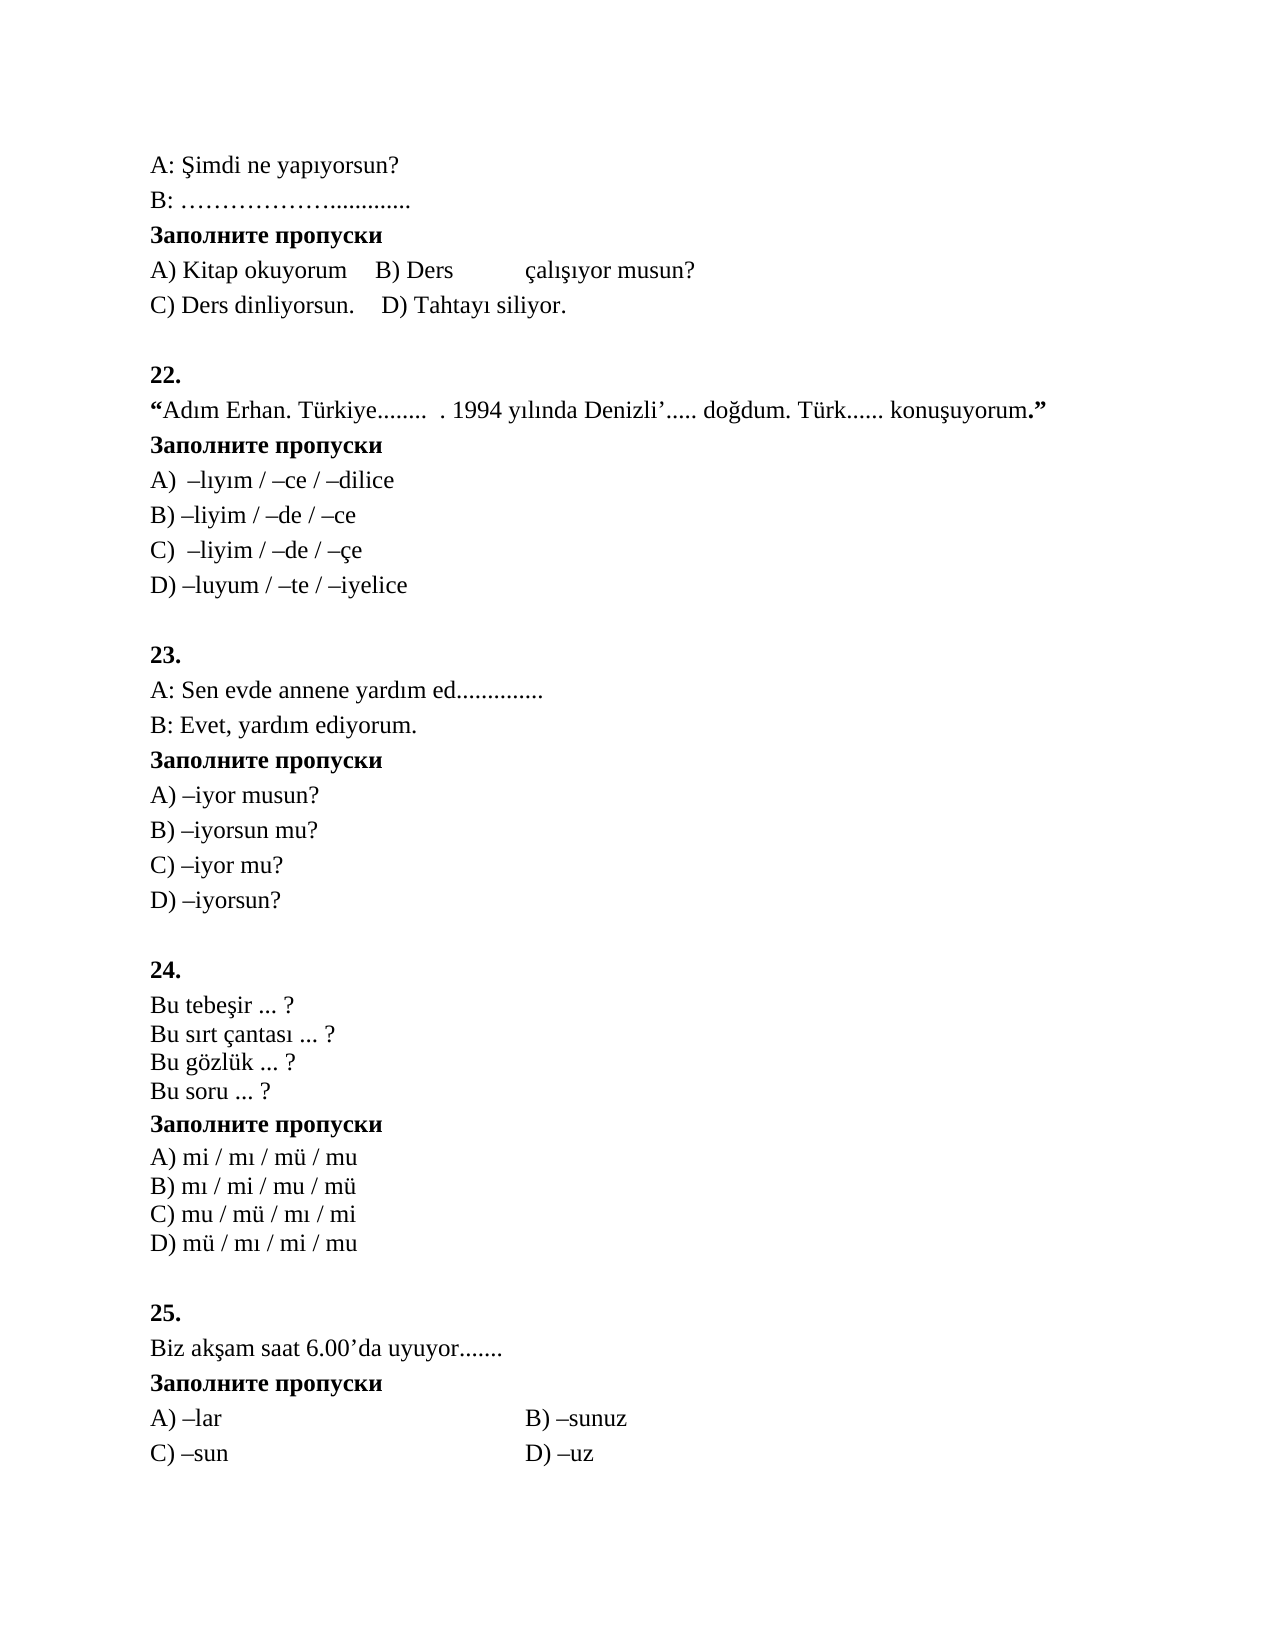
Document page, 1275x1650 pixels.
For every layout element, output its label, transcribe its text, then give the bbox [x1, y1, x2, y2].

text A) Kitap okuyorum B) Ders çalışıyor musun? [150, 255, 1125, 284]
text Заполните пропуски [150, 430, 1125, 459]
text D) –iyorsun? [150, 885, 1125, 914]
text D) –luyum / –te / –iyelice [150, 570, 1125, 599]
text B: Evet, yardım ediyorum. [150, 710, 1125, 739]
text Bu soru ... ? [150, 1076, 1125, 1105]
text Заполните пропуски [150, 745, 1125, 774]
text B) mı / mi / mu / mü [150, 1171, 1125, 1199]
text A) –lar B) –sunuz [150, 1403, 1125, 1432]
text 24. [150, 955, 1125, 984]
text B) –iyorsun mu? [150, 815, 1125, 844]
text D) mü / mı / mi / mu [150, 1228, 1125, 1257]
text 25. [150, 1298, 1156, 1327]
text C) mu / mü / mı / mi [150, 1199, 1125, 1228]
text Заполните пропуски [150, 1109, 1125, 1138]
text “Adım Erhan. Türkiye........ . 1994 yılında Denizli’..... doğdum. Türk...... konuşuyorum.” [150, 395, 1125, 424]
text A: Şimdi ne yapıyorsun? [150, 150, 1125, 179]
text B: ………………............. [150, 185, 1125, 214]
text A) –lıyım / –ce / –dilice [150, 465, 1125, 494]
text A) mi / mı / mü / mu [150, 1142, 1125, 1171]
text B) –liyim / –de / –ce [150, 500, 1125, 529]
text C) –iyor mu? [150, 850, 1125, 879]
text 22. [150, 360, 1125, 389]
text C) –liyim / –de / –çe [150, 535, 1125, 564]
text 23. [150, 640, 1125, 669]
text A) –iyor musun? [150, 780, 1125, 809]
text Biz akşam saat 6.00’da uyuyor....... [150, 1333, 1156, 1362]
text Заполните пропуски [150, 220, 1125, 249]
text Bu sırt çantası ... ? [150, 1019, 1125, 1047]
text C) Ders dinliyorsun. D) Tahtayı siliyor. [150, 290, 1125, 319]
text Bu gözlük ... ? [150, 1047, 1125, 1076]
text Bu tebeşir ... ? [150, 990, 1125, 1019]
text A: Sen evde annene yardım ed.............. [150, 675, 1125, 704]
text Заполните пропуски [150, 1368, 1125, 1397]
text C) –sun D) –uz [150, 1438, 1125, 1467]
